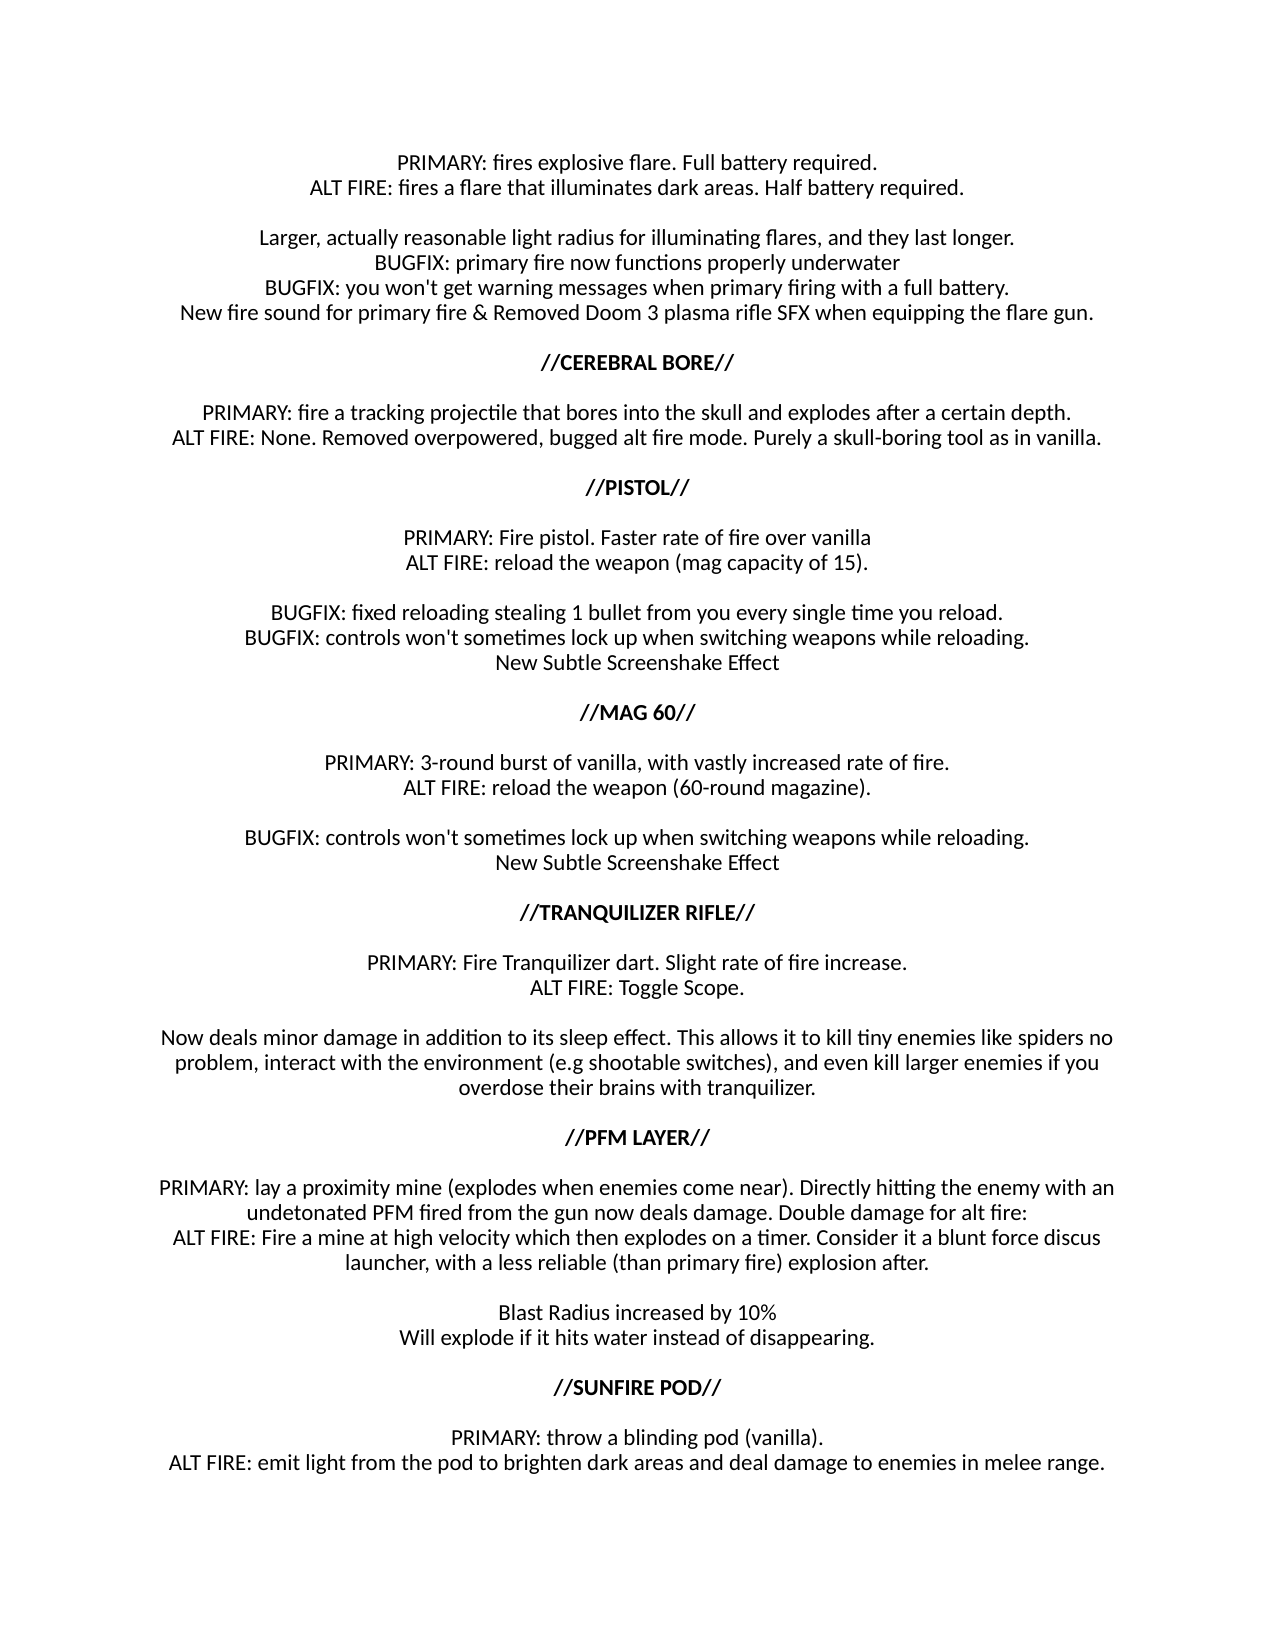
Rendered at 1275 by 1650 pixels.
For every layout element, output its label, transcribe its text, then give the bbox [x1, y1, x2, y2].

text //SUNFIRE POD// [150, 1375, 1125, 1400]
text New fire sound for primary fire & Removed Doom 3 plasma rifle SFX when equipping the flare gun. [150, 300, 1125, 325]
text //PISTOL// [150, 475, 1125, 500]
text //PFM LAYER// [150, 1125, 1125, 1150]
text ALT FIRE: emit light from the pod to brighten dark areas and deal damage to enemies in melee range. [150, 1450, 1125, 1475]
text //CEREBRAL BORE// [150, 350, 1125, 375]
text ALT FIRE: reload the weapon (60-round magazine). [150, 775, 1125, 800]
text PRIMARY: 3-round burst of vanilla, with vastly increased rate of fire. [150, 750, 1125, 775]
text Will explode if it hits water instead of disappearing. [150, 1325, 1125, 1350]
text Now deals minor damage in addition to its sleep effect. This allows it to kill tiny enemies like spiders no problem, interact with the environment (e.g shootable switches), and even kill larger enemies if you overdose their brains with tranquilizer. [150, 1025, 1125, 1100]
text PRIMARY: fire a tracking projectile that bores into the skull and explodes after a certain depth. [150, 400, 1125, 425]
text New Subtle Screenshake Effect [150, 650, 1125, 675]
text ALT FIRE: Toggle Scope. [150, 975, 1125, 1000]
text PRIMARY: Fire pistol. Faster rate of fire over vanilla [150, 525, 1125, 550]
text ALT FIRE: reload the weapon (mag capacity of 15). [150, 550, 1125, 575]
text BUGFIX: primary fire now functions properly underwater [150, 250, 1125, 275]
text PRIMARY: fires explosive flare. Full battery required. [150, 150, 1125, 175]
text ALT FIRE: fires a flare that illuminates dark areas. Half battery required. [150, 175, 1125, 200]
text BUGFIX: controls won't sometimes lock up when switching weapons while reloading. [150, 825, 1125, 850]
text ALT FIRE: None. Removed overpowered, bugged alt fire mode. Purely a skull-boring tool as in vanilla. [150, 425, 1125, 450]
text //MAG 60// [150, 700, 1125, 725]
text BUGFIX: controls won't sometimes lock up when switching weapons while reloading. [150, 625, 1125, 650]
text BUGFIX: you won't get warning messages when primary firing with a full battery. [150, 275, 1125, 300]
text //TRANQUILIZER RIFLE// [150, 900, 1125, 925]
text Blast Radius increased by 10% [150, 1300, 1125, 1325]
text PRIMARY: lay a proximity mine (explodes when enemies come near). Directly hitting the enemy with an undetonated PFM fired from the gun now deals damage. Double damage for alt fire: [150, 1175, 1125, 1225]
text PRIMARY: throw a blinding pod (vanilla). [150, 1425, 1125, 1450]
text PRIMARY: Fire Tranquilizer dart. Slight rate of fire increase. [150, 950, 1125, 975]
text BUGFIX: fixed reloading stealing 1 bullet from you every single time you reload. [150, 600, 1125, 625]
text ALT FIRE: Fire a mine at high velocity which then explodes on a timer. Consider it a blunt force discus launcher, with a less reliable (than primary fire) explosion after. [150, 1225, 1125, 1275]
text Larger, actually reasonable light radius for illuminating flares, and they last longer. [150, 225, 1125, 250]
text New Subtle Screenshake Effect [150, 850, 1125, 875]
